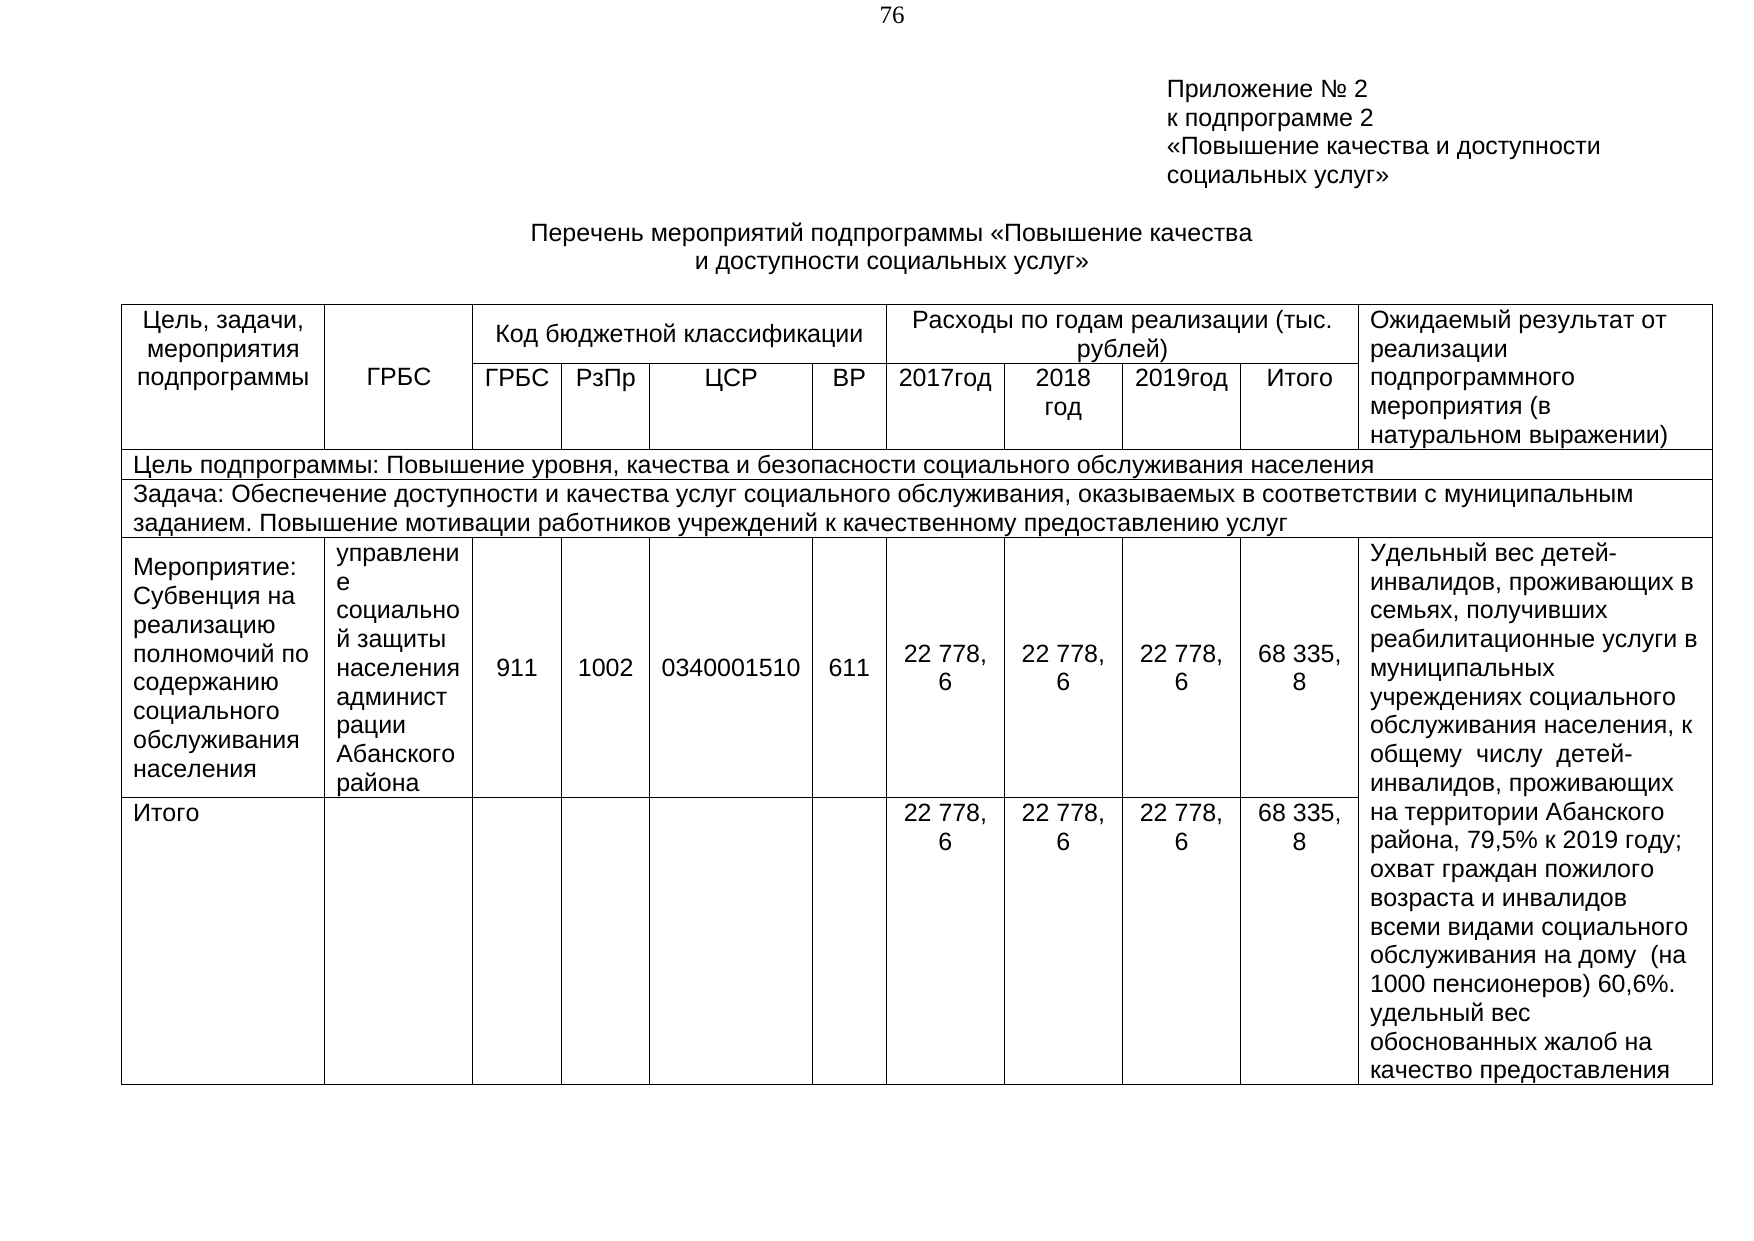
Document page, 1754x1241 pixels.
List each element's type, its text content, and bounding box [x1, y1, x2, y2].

table_cell 911 [473, 538, 561, 797]
table_cell [325, 798, 472, 1084]
table_cell ВР [813, 364, 886, 449]
table_cell 611 [813, 538, 886, 797]
table_cell Мероприятие: Субвенция на реализацию полномочий по содержанию социального обслуживания населения [122, 538, 324, 797]
table_cell Цель подпрограммы: Повышение уровня, качества и безопасности социального обслуживания населения [122, 450, 1712, 478]
table_cell 2017год [887, 364, 1004, 449]
table_cell управление социальной защиты населения администрации Абанского района [325, 538, 472, 797]
table_header Код бюджетной классификации [473, 305, 886, 362]
table_cell 22 778,6 [1123, 538, 1240, 797]
text и доступности социальных услуг» [133, 246, 1651, 275]
table_cell ЦСР [650, 364, 812, 449]
table_cell Задача: Обеспечение доступности и качества услуг социального обслуживания, оказываемых в соответствии с муниципальным заданием. Повышение мотивации работников учреждений к качественному предоставлению услуг [122, 480, 1712, 537]
table_cell [473, 798, 561, 1084]
table_header Цель, задачи, мероприятия подпрограммы [122, 305, 324, 449]
table_cell 0340001510 [650, 538, 812, 797]
table_header Расходы по годам реализации (тыс. рублей) [887, 305, 1358, 362]
table_cell 68 335,8 [1241, 538, 1358, 797]
table_cell Итого [1241, 364, 1358, 449]
table_cell 2019год [1123, 364, 1240, 449]
table_cell ГРБС [473, 364, 561, 449]
text «Повышение качества и доступности социальных услуг» [1167, 131, 1651, 189]
table_cell 22 778,6 [1123, 798, 1240, 1084]
table_cell 68 335,8 [1241, 798, 1358, 1084]
table_cell 22 778,6 [887, 538, 1004, 797]
table_cell 2018 год [1005, 364, 1122, 449]
table_cell 1002 [562, 538, 649, 797]
text Приложение № 2 [1167, 74, 1651, 103]
text к подпрограмме 2 [1167, 103, 1651, 131]
text Перечень мероприятий подпрограммы «Повышение качества [133, 218, 1651, 246]
table_cell Удельный вес детей-инвалидов, проживающих в семьях, получивших реабилитационные услуги в муниципальных учреждениях социального обслуживания населения, к общему числу детей-инвалидов, проживающих на территории Абанского района, 79,5% к 2019 году; охват граждан пожилого возраста и инвалидов всеми видами социального обслуживания на дому (на 1000 пенсионеров) 60,6%. удельный вес обоснованных жалоб на качество предоставления услуг муниципальными учреждениями социального обслуживания населения к общему количеству получателей данных услуг в календарном году, не более 0,1%; уровень удовлетворенности граждан качеством предоставления услуг муниципальными учреждениями социального обслуживания населения, не менее 99,2%; темп роста среднемесячной заработной платы социальных работников муниципальных учреждений социального обслуживания населения в зависимости от качества оказываемых услуг к 2019 году, по отношению к уровню 2015 года – 63,7 % [1359, 538, 1712, 1084]
table_header ГРБС [325, 305, 472, 449]
table_header Ожидаемый результат от реализации подпрограммного мероприятия (в натуральном выражении) [1359, 305, 1712, 449]
table_cell Итого [122, 798, 324, 1084]
table_cell [813, 798, 886, 1084]
table_cell РзПр [562, 364, 649, 449]
table_cell [650, 798, 812, 1084]
table_cell [562, 798, 649, 1084]
table_cell 22 778,6 [1005, 798, 1122, 1084]
table_cell 22 778,6 [887, 798, 1004, 1084]
table_cell 22 778,6 [1005, 538, 1122, 797]
